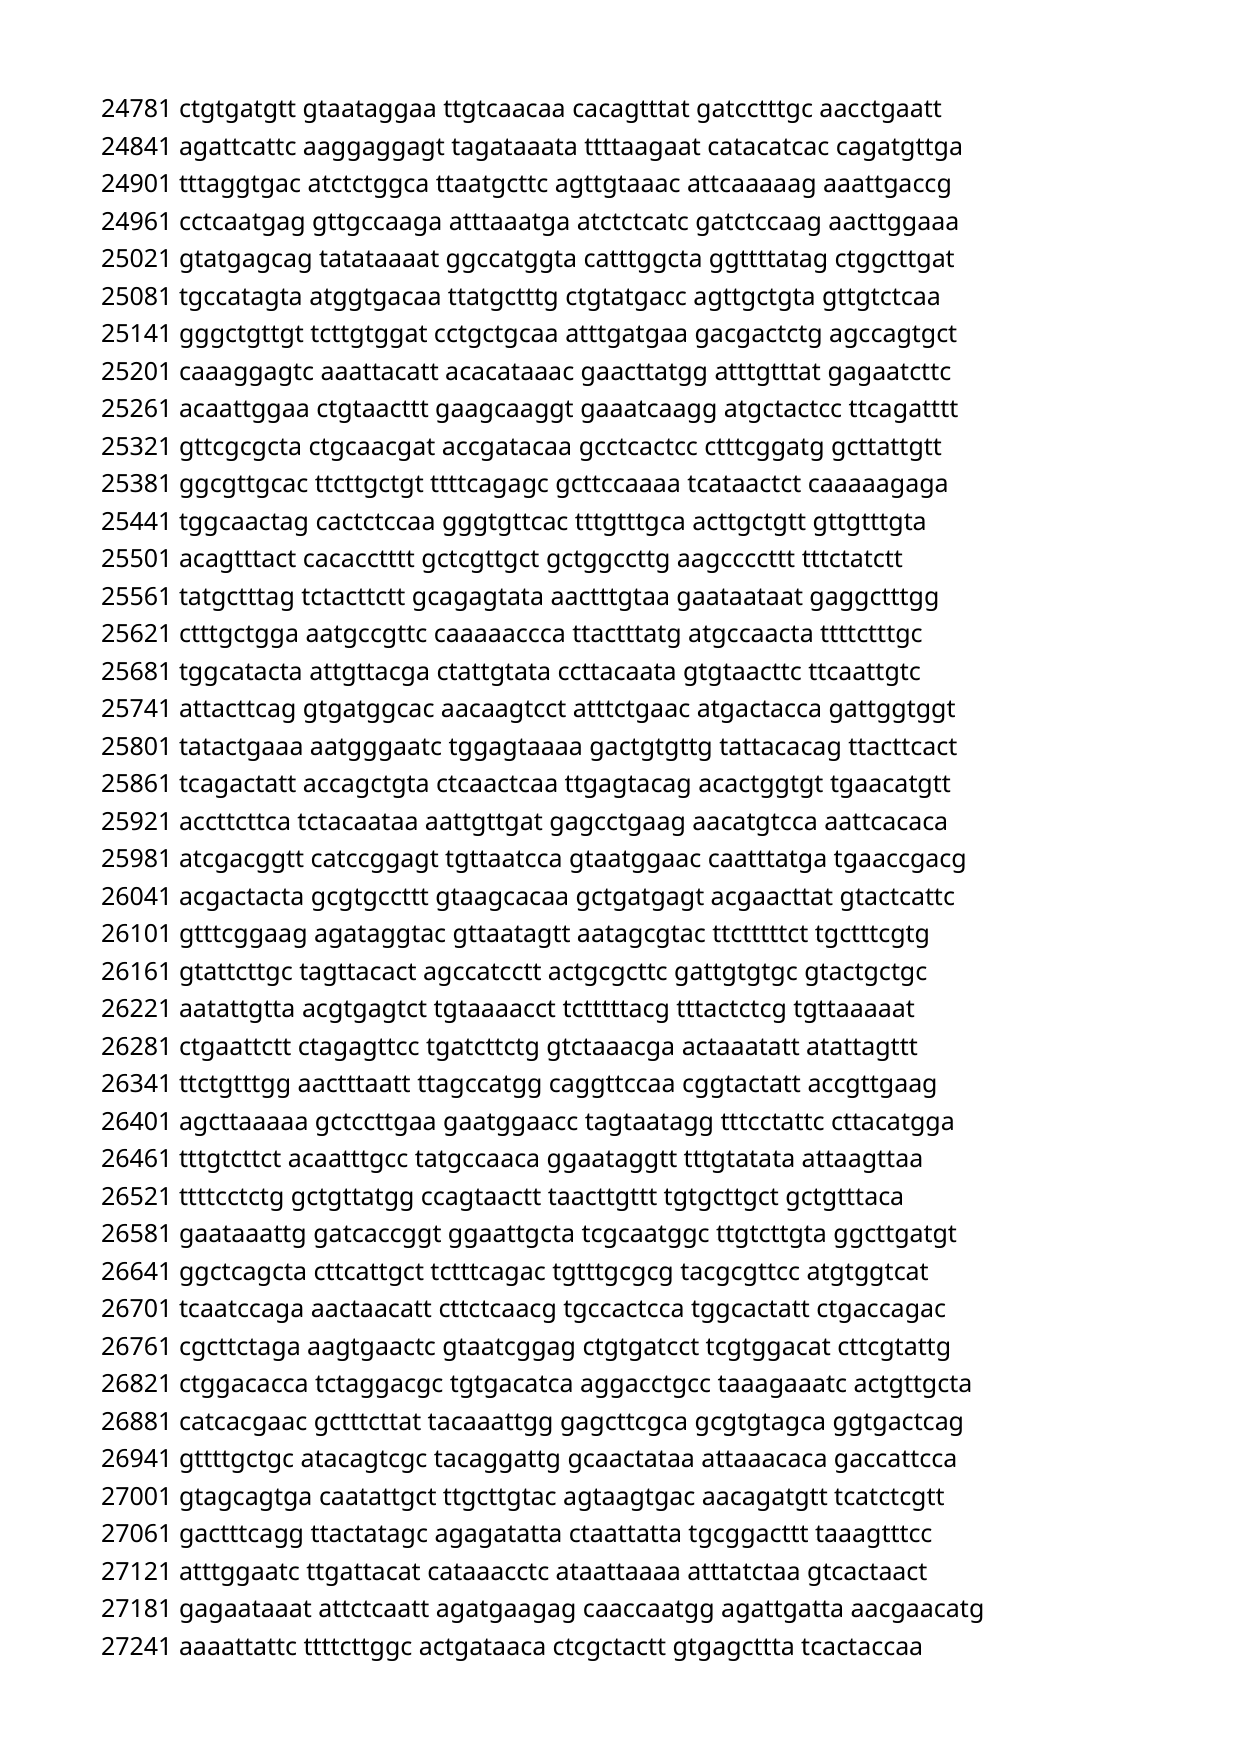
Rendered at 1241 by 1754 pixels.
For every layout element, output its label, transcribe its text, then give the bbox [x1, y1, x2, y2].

text 25141 gggctgttgt tcttgtggat cctgctgcaa atttgatgaa gacgactctg agccagtgct [75, 314, 1165, 352]
text 27241 aaaattattc ttttcttggc actgataaca ctcgctactt gtgagcttta tcactaccaa [75, 1627, 1165, 1664]
text 24961 cctcaatgag gttgccaaga atttaaatga atctctcatc gatctccaag aacttggaaa [75, 202, 1165, 239]
text 25981 atcgacggtt catccggagt tgttaatcca gtaatggaac caatttatga tgaaccgacg [75, 839, 1165, 877]
text 25501 acagtttact cacacctttt gctcgttgct gctggccttg aagccccttt tttctatctt [75, 539, 1165, 577]
text 26761 cgcttctaga aagtgaactc gtaatcggag ctgtgatcct tcgtggacat cttcgtattg [75, 1327, 1165, 1364]
text 27061 gactttcagg ttactatagc agagatatta ctaattatta tgcggacttt taaagtttcc [75, 1514, 1165, 1552]
text 26101 gtttcggaag agataggtac gttaatagtt aatagcgtac ttctttttct tgctttcgtg [75, 914, 1165, 952]
text 25921 accttcttca tctacaataa aattgttgat gagcctgaag aacatgtcca aattcacaca [75, 802, 1165, 839]
text 25381 ggcgttgcac ttcttgctgt ttttcagagc gcttccaaaa tcataactct caaaaagaga [75, 464, 1165, 502]
text 26161 gtattcttgc tagttacact agccatcctt actgcgcttc gattgtgtgc gtactgctgc [75, 952, 1165, 989]
text 25321 gttcgcgcta ctgcaacgat accgatacaa gcctcactcc ctttcggatg gcttattgtt [75, 427, 1165, 464]
text 25681 tggcatacta attgttacga ctattgtata ccttacaata gtgtaacttc ttcaattgtc [75, 652, 1165, 689]
text 26701 tcaatccaga aactaacatt cttctcaacg tgccactcca tggcactatt ctgaccagac [75, 1289, 1165, 1327]
text 24841 agattcattc aaggaggagt tagataaata ttttaagaat catacatcac cagatgttga [75, 127, 1165, 164]
text 25441 tggcaactag cactctccaa gggtgttcac tttgtttgca acttgctgtt gttgtttgta [75, 502, 1165, 539]
text 25621 ctttgctgga aatgccgttc caaaaaccca ttactttatg atgccaacta ttttctttgc [75, 614, 1165, 652]
text 26581 gaataaattg gatcaccggt ggaattgcta tcgcaatggc ttgtcttgta ggcttgatgt [75, 1214, 1165, 1252]
text 24781 ctgtgatgtt gtaataggaa ttgtcaacaa cacagtttat gatcctttgc aacctgaatt [75, 89, 1165, 127]
text 27181 gagaataaat attctcaatt agatgaagag caaccaatgg agattgatta aacgaacatg [75, 1589, 1165, 1627]
text 26941 gttttgctgc atacagtcgc tacaggattg gcaactataa attaaacaca gaccattcca [75, 1439, 1165, 1477]
text 26881 catcacgaac gctttcttat tacaaattgg gagcttcgca gcgtgtagca ggtgactcag [75, 1402, 1165, 1439]
text 26521 ttttcctctg gctgttatgg ccagtaactt taacttgttt tgtgcttgct gctgtttaca [75, 1177, 1165, 1214]
text 25261 acaattggaa ctgtaacttt gaagcaaggt gaaatcaagg atgctactcc ttcagatttt [75, 389, 1165, 427]
text 26401 agcttaaaaa gctccttgaa gaatggaacc tagtaatagg tttcctattc cttacatgga [75, 1102, 1165, 1139]
text 26041 acgactacta gcgtgccttt gtaagcacaa gctgatgagt acgaacttat gtactcattc [75, 877, 1165, 914]
text 25741 attacttcag gtgatggcac aacaagtcct atttctgaac atgactacca gattggtggt [75, 689, 1165, 727]
text 26221 aatattgtta acgtgagtct tgtaaaacct tctttttacg tttactctcg tgttaaaaat [75, 989, 1165, 1027]
text 27121 atttggaatc ttgattacat cataaacctc ataattaaaa atttatctaa gtcactaact [75, 1552, 1165, 1589]
text 26821 ctggacacca tctaggacgc tgtgacatca aggacctgcc taaagaaatc actgttgcta [75, 1364, 1165, 1402]
text 25201 caaaggagtc aaattacatt acacataaac gaacttatgg atttgtttat gagaatcttc [75, 352, 1165, 389]
text 25021 gtatgagcag tatataaaat ggccatggta catttggcta ggttttatag ctggcttgat [75, 239, 1165, 277]
text 27001 gtagcagtga caatattgct ttgcttgtac agtaagtgac aacagatgtt tcatctcgtt [75, 1477, 1165, 1514]
text 26281 ctgaattctt ctagagttcc tgatcttctg gtctaaacga actaaatatt atattagttt [75, 1027, 1165, 1064]
text 25861 tcagactatt accagctgta ctcaactcaa ttgagtacag acactggtgt tgaacatgtt [75, 764, 1165, 802]
text 25561 tatgctttag tctacttctt gcagagtata aactttgtaa gaataataat gaggctttgg [75, 577, 1165, 614]
text 26341 ttctgtttgg aactttaatt ttagccatgg caggttccaa cggtactatt accgttgaag [75, 1064, 1165, 1102]
text 24901 tttaggtgac atctctggca ttaatgcttc agttgtaaac attcaaaaag aaattgaccg [75, 164, 1165, 202]
text 25801 tatactgaaa aatgggaatc tggagtaaaa gactgtgttg tattacacag ttacttcact [75, 727, 1165, 764]
text 26641 ggctcagcta cttcattgct tctttcagac tgtttgcgcg tacgcgttcc atgtggtcat [75, 1252, 1165, 1289]
text 25081 tgccatagta atggtgacaa ttatgctttg ctgtatgacc agttgctgta gttgtctcaa [75, 277, 1165, 314]
text 26461 tttgtcttct acaatttgcc tatgccaaca ggaataggtt tttgtatata attaagttaa [75, 1139, 1165, 1177]
